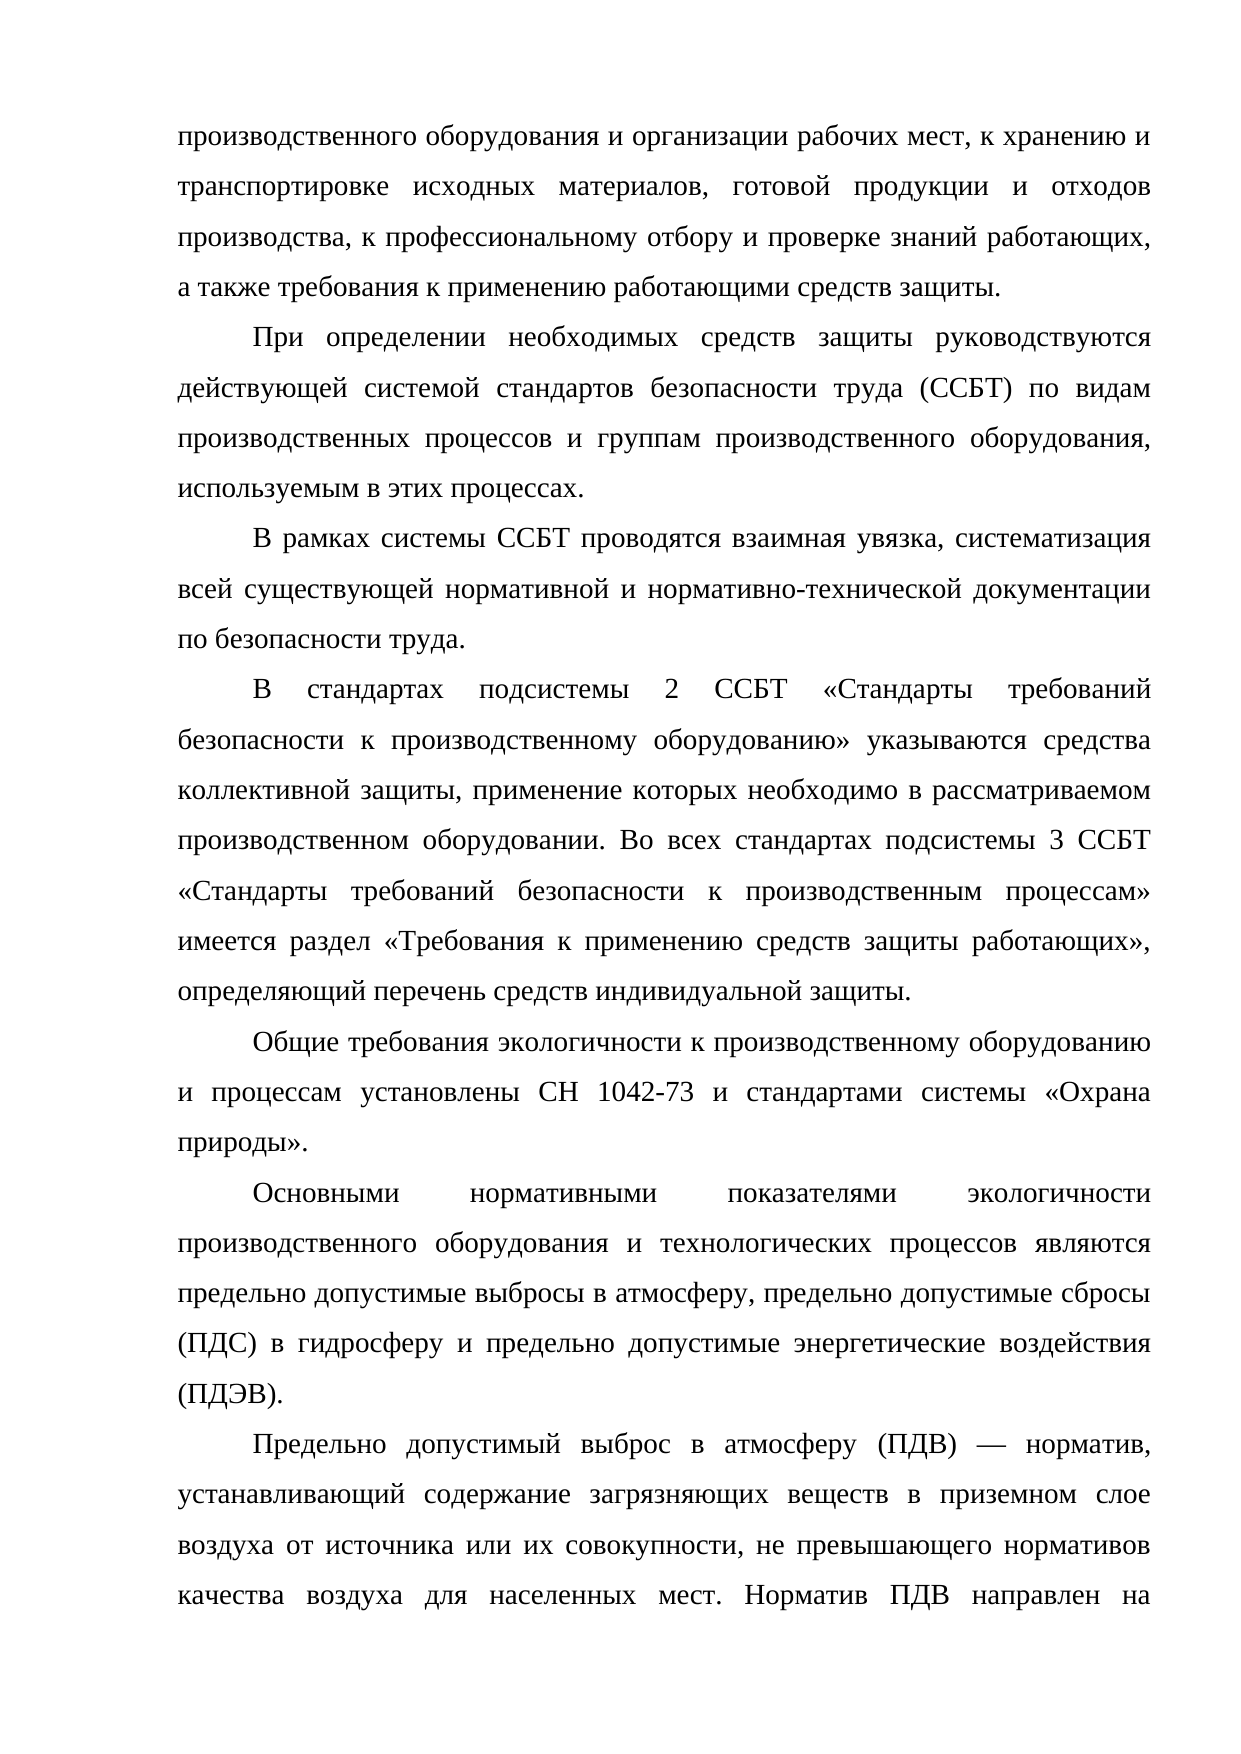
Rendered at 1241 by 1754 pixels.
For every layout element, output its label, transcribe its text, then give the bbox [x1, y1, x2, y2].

text В стандартах подсистемы 2 ССБТ «Стандарты требований безопасности к производственному оборудованию» указываются средства коллективной защиты, применение которых необходимо в рассматриваемом производственном оборудовании. Во всех стандартах подсистемы 3 ССБТ «Стандарты требований безопасности к производственным процессам» имеется раздел «Требования к применению средств защиты работающих», определяющий перечень средств индивидуальной защиты. [177, 672, 1152, 1007]
text В рамках системы ССБТ проводятся взаимная увязка, систематизация всей существующей нормативной и нормативно-технической документации по безопасности труда. [177, 521, 1152, 655]
text Общие требования экологичности к производственному оборудованию и процессам установлены СН 1042-73 и стандартами системы «Охрана природы». [177, 1024, 1152, 1158]
text При определении необходимых средств защиты руководствуются действующей системой стандартов безопасности труда (ССБТ) по видам производственных процессов и группам производственного оборудования, используемым в этих процессах. [177, 319, 1152, 504]
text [177, 1426, 1152, 1611]
text Основными нормативными показателями экологичности производственного оборудования и технологических процессов являются предельно допустимые выбросы в атмосферу, предельно допустимые сбросы (ПДС) в гидросферу и предельно допустимые энергетические воздействия (ПДЭВ). [177, 1175, 1152, 1409]
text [177, 118, 1152, 303]
